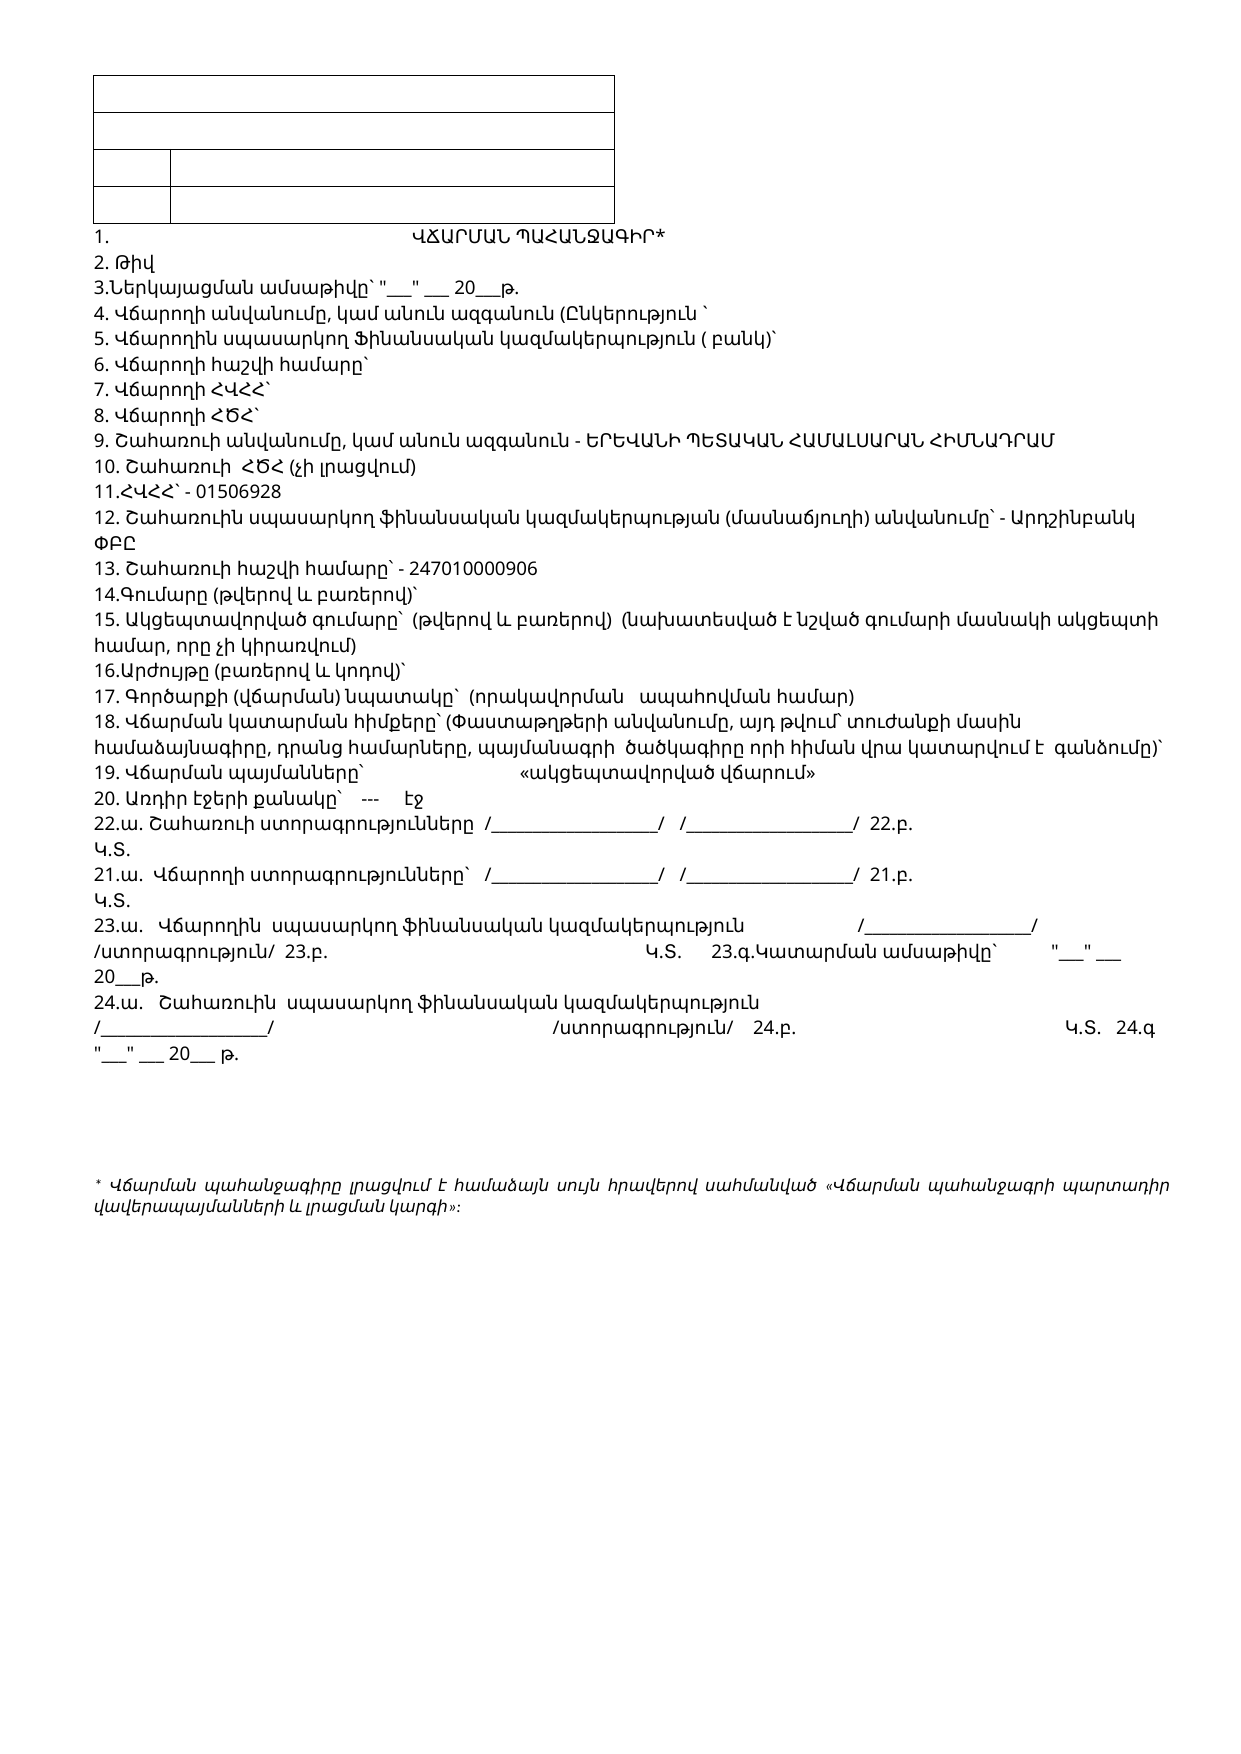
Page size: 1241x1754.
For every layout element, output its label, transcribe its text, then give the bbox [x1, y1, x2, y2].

text * Վճարման պահանջագիրը լրացվում է համաձայն սույն հրավերով սահմանված «Վճարման պահանջագրի պարտադիր վավերապայմանների և լրացման կարգի»: [94, 1176, 1171, 1216]
